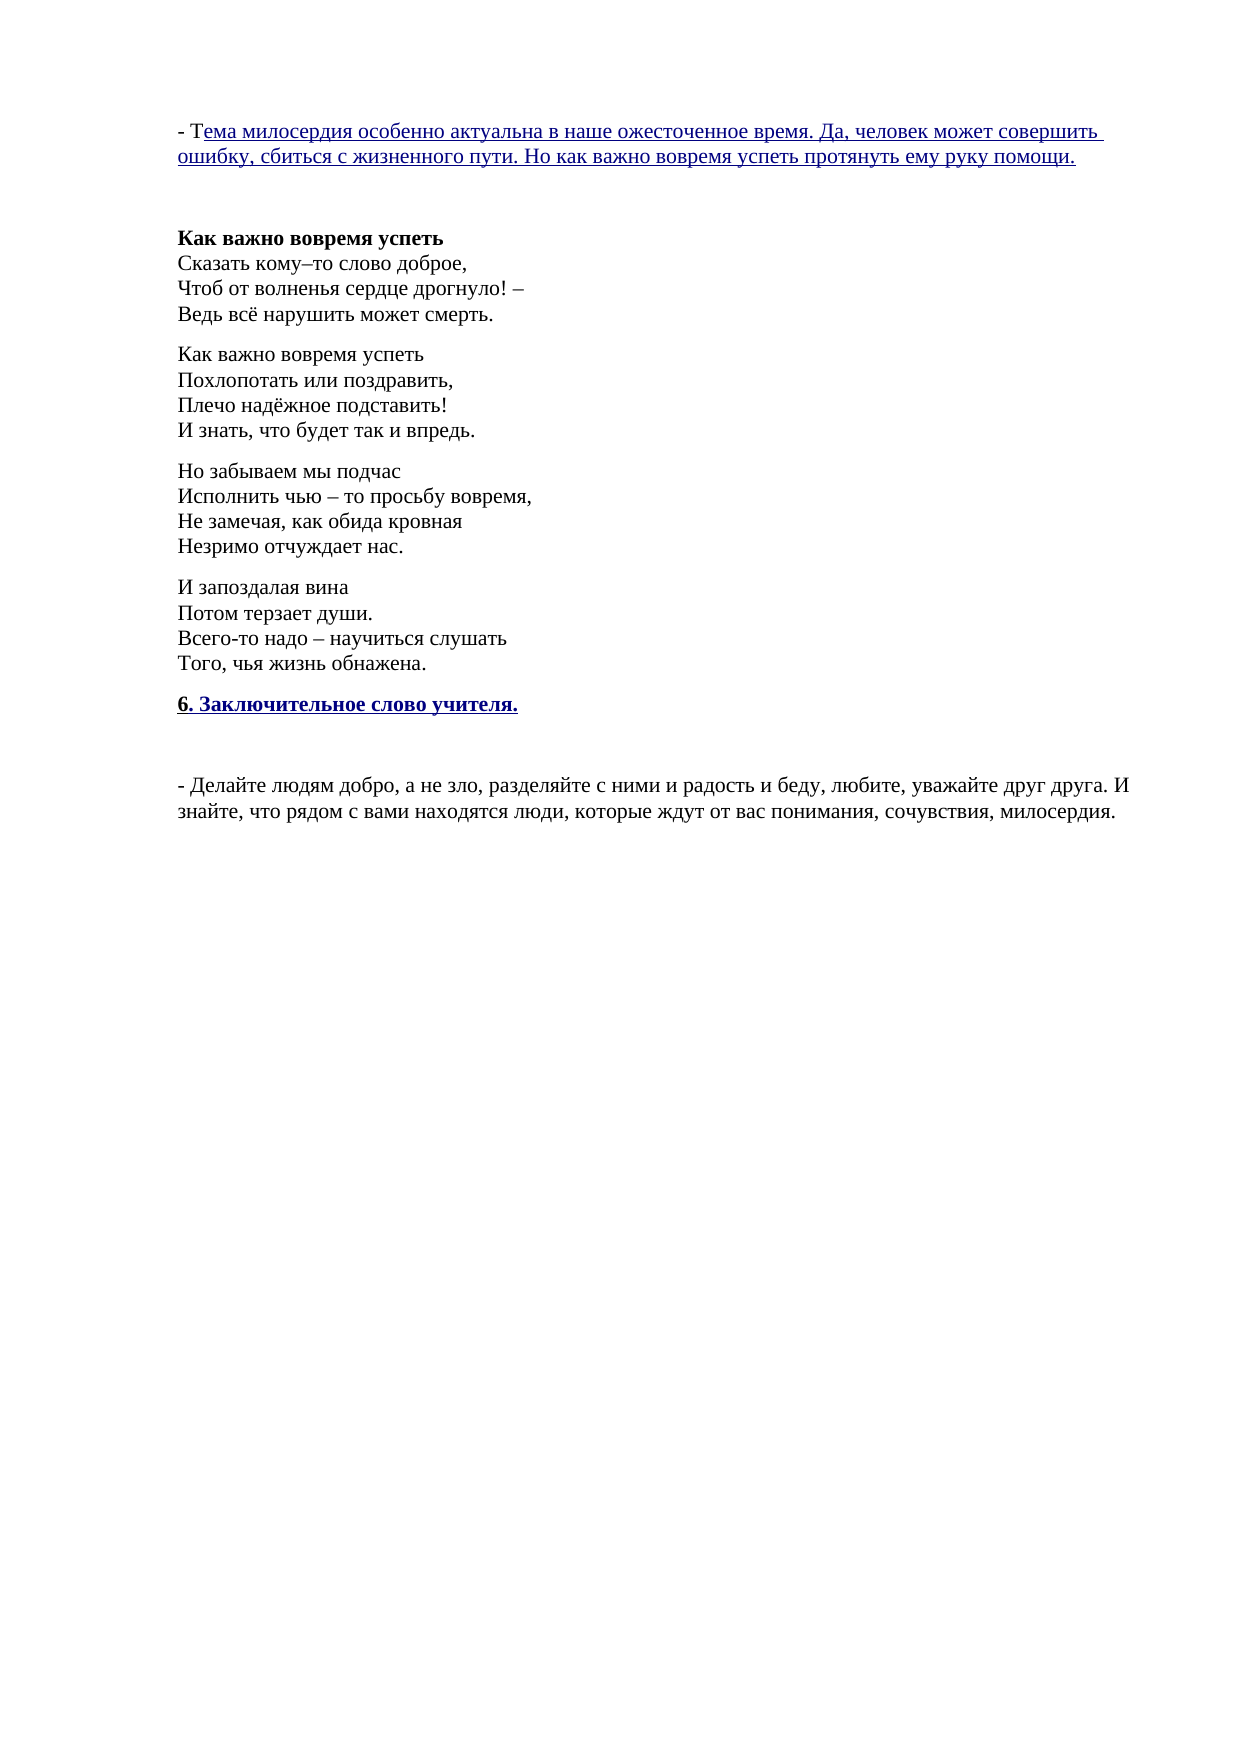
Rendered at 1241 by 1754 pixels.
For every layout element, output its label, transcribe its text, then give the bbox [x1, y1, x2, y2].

text - Делайте людям добро, а не зло, разделяйте с ними и радость и беду, любите, уважайте друг друга. И знайте, что рядом с вами находятся люди, которые ждут от вас понимания, сочувствия, милосердия. [177, 772, 1152, 823]
text Как важно вовремя успеть Похлопотать или поздравить, Плечо надёжное подставить! И знать, что будет так и впредь. [177, 341, 1152, 442]
text Но забываем мы подчас Исполнить чью – то просьбу вовремя, Не замечая, как обида кровная Незримо отчуждает нас. [177, 458, 1152, 559]
text 6. Заключительное слово учителя. [177, 691, 1152, 716]
text - Тема милосердия особенно актуальна в наше ожесточенное время. Да, человек может совершить ошибку, сбиться с жизненного пути. Но как важно вовремя успеть протянуть ему руку помощи. [177, 118, 1152, 168]
text И запоздалая вина Потом терзает души. Всего-то надо – научиться слушать Того, чья жизнь обнажена. [177, 574, 1152, 675]
text Как важно вовремя успеть Сказать кому–то слово доброе, Чтоб от волненья сердце дрогнуло! – Ведь всё нарушить может смерть. [177, 225, 1152, 326]
